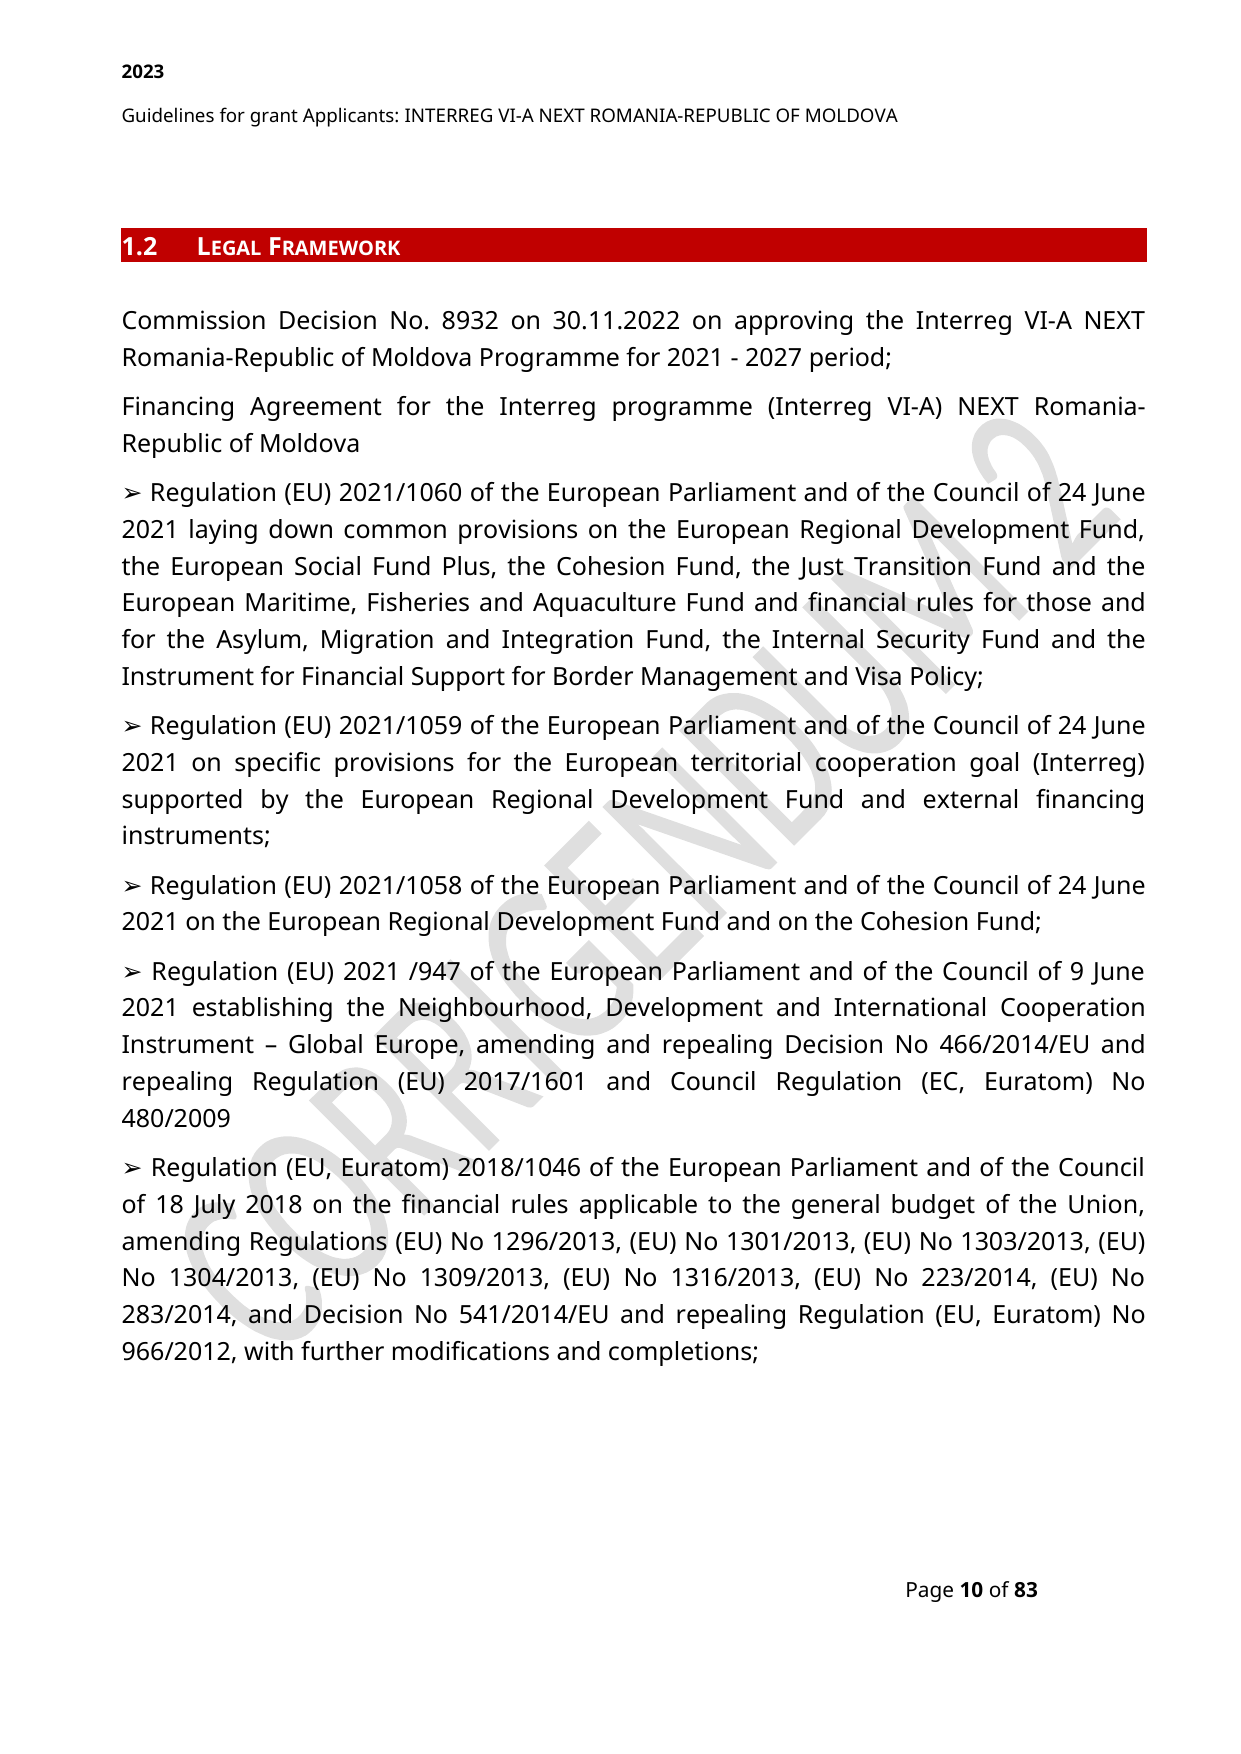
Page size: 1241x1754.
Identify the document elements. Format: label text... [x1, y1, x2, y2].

text ➢ Regulation (EU, Euratom) 2018/1046 of the European Parliament and of the Council of 18 July 2018 on the financial rules applicable to the general budget of the Union, amending Regulations (EU) No 1296/2013, (EU) No 1301/2013, (EU) No 1303/2013, (EU) No 1304/2013, (EU) No 1309/2013, (EU) No 1316/2013, (EU) No 223/2014, (EU) No 283/2014, and Decision No 541/2014/EU and repealing Regulation (EU, Euratom) No 966/2012, with further modifications and completions; [121, 1150, 1147, 1368]
text ➢ Regulation (EU) 2021 /947 of the European Parliament and of the Council of 9 June 2021 establishing the Neighbourhood, Development and International Cooperation Instrument – Global Europe, amending and repealing Decision No 466/2014/EU and repealing Regulation (EU) 2017/1601 and Council Regulation (EC, Euratom) No 480/2009 [121, 953, 1147, 1134]
list Legal Framework [121, 228, 1147, 262]
text ➢ Regulation (EU) 2021/1058 of the European Parliament and of the Council of 24 June 2021 on the European Regional Development Fund and on the Cohesion Fund; [121, 867, 1147, 938]
text Financing Agreement for the Interreg programme (Interreg VI-A) NEXT Romania-Republic of Moldova [121, 388, 1147, 459]
text ➢ Regulation (EU) 2021/1060 of the European Parliament and of the Council of 24 June 2021 laying down common provisions on the European Regional Development Fund, the European Social Fund Plus, the Cohesion Fund, the Just Transition Fund and the European Maritime, Fisheries and Aquaculture Fund and financial rules for those and for the Asylum, Migration and Integration Fund, the Internal Security Fund and the Instrument for Financial Support for Border Management and Visa Policy; [121, 474, 1147, 692]
text ➢ Regulation (EU) 2021/1059 of the European Parliament and of the Council of 24 June 2021 on specific provisions for the European territorial cooperation goal (Interreg) supported by the European Regional Development Fund and external financing instruments; [121, 708, 1147, 852]
text Commission Decision No. 8932 on 30.11.2022 on approving the Interreg VI-A NEXT Romania-Republic of Moldova Programme for 2021 - 2027 period; [121, 302, 1147, 373]
